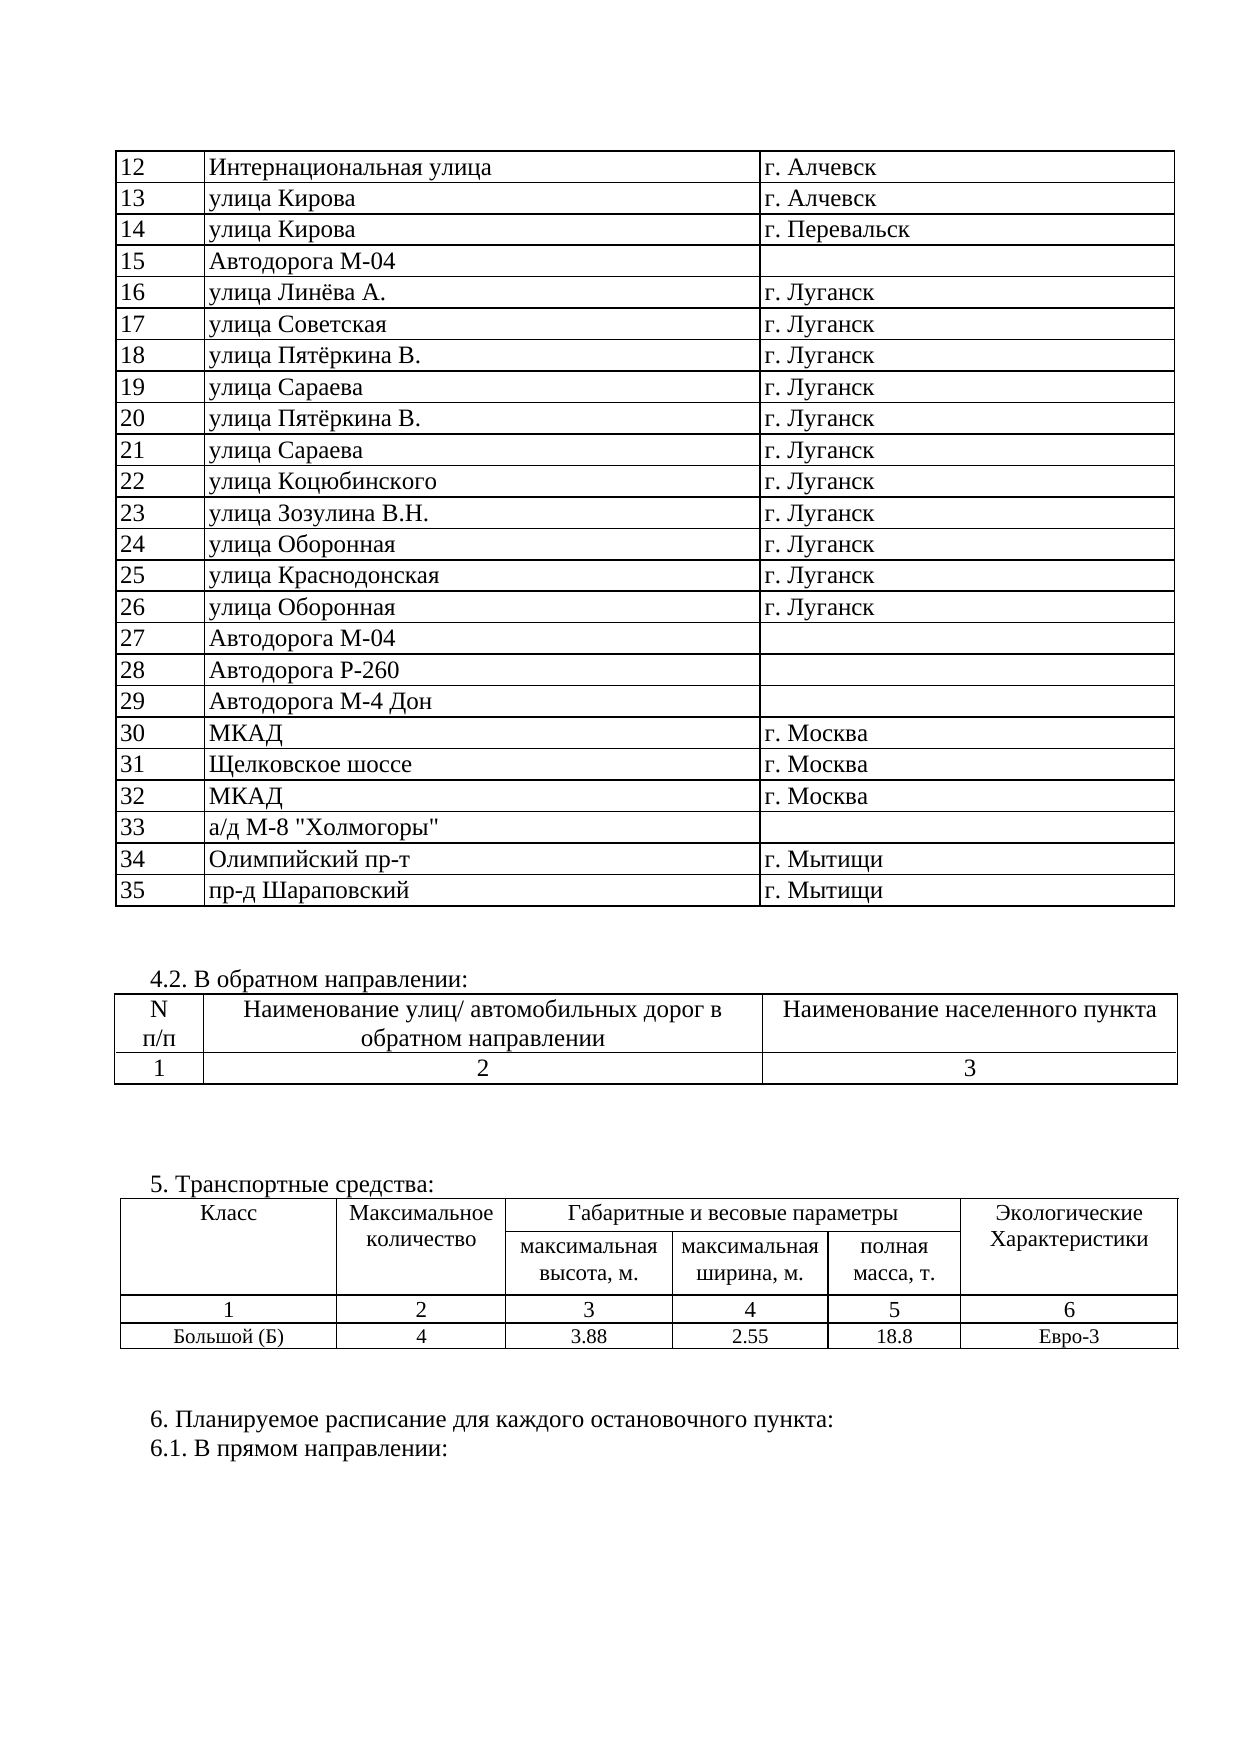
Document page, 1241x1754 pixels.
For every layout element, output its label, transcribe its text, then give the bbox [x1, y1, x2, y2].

table_cell г. Перевальск [761, 215, 1174, 244]
table_cell 1 [115, 1053, 203, 1083]
table_cell 28 [117, 655, 204, 685]
table_cell улица Сараева [205, 372, 759, 402]
table_cell г. Москва [761, 749, 1174, 779]
table_cell 4 [673, 1296, 827, 1322]
table_cell Олимпийский пр-т [205, 844, 759, 873]
table_cell г. Луганск [761, 309, 1174, 339]
table_cell 3 [506, 1296, 672, 1322]
table_cell 6 [961, 1296, 1177, 1322]
table_cell 18 [117, 340, 204, 370]
table_cell Автодорога М-04 [205, 246, 759, 276]
table_cell 2 [204, 1053, 762, 1083]
text 6.1. В прямом направлении: [150, 1433, 1090, 1462]
text 5. Транспортные средства: [150, 1169, 1090, 1197]
table_cell Евро-3 [961, 1324, 1177, 1348]
table_cell г. Луганск [761, 372, 1174, 402]
table_cell 14 [117, 215, 204, 244]
table_cell 4 [337, 1324, 505, 1348]
table_cell улица Сараева [205, 435, 759, 464]
table_cell улица Коцюбинского [205, 466, 759, 496]
table_cell г. Москва [761, 781, 1174, 811]
table_header Габаритные и весовые параметры [506, 1199, 960, 1231]
table_cell улица Пятёркина В. [205, 340, 759, 370]
table_cell 34 [117, 844, 204, 873]
table_cell г. Луганск [761, 498, 1174, 527]
table_cell г. Луганск [761, 561, 1174, 590]
table_cell Автодорога Р-260 [205, 655, 759, 685]
table_header N п/п [115, 995, 203, 1052]
table_cell 21 [117, 435, 204, 464]
table_cell 26 [117, 592, 204, 622]
table_cell полная масса, т. [829, 1232, 960, 1294]
table_cell 25 [117, 561, 204, 590]
table_cell 17 [117, 309, 204, 339]
table_cell 22 [117, 466, 204, 496]
table_cell Большой (Б) [121, 1324, 336, 1348]
table_cell 16 [117, 277, 204, 307]
table_cell г. Луганск [761, 435, 1174, 464]
table_cell [761, 246, 1174, 276]
table_cell [761, 686, 1174, 716]
table_cell [761, 812, 1174, 842]
table_cell г. Москва [761, 718, 1174, 748]
table_cell 35 [117, 875, 204, 905]
table_cell 5 [829, 1296, 960, 1322]
table_cell улица Зозулина В.Н. [205, 498, 759, 527]
table_cell г. Луганск [761, 403, 1174, 433]
table_cell г. Луганск [761, 340, 1174, 370]
table_cell г. Луганск [761, 277, 1174, 307]
table_cell 19 [117, 372, 204, 402]
table_cell г. Мытищи [761, 844, 1174, 873]
table_cell Интернациональная улица [205, 152, 759, 181]
table_cell г. Луганск [761, 592, 1174, 622]
table_cell улица Советская [205, 309, 759, 339]
table_cell [761, 623, 1174, 653]
table_cell МКАД [205, 781, 759, 811]
table_header Экологические Характеристики [961, 1199, 1177, 1294]
table_cell 29 [117, 686, 204, 716]
table_header Класс [121, 1199, 336, 1294]
table_cell г. Луганск [761, 529, 1174, 559]
table_header Максимальное количество [337, 1199, 505, 1294]
table_cell улица Оборонная [205, 529, 759, 559]
table_header Наименование населенного пункта [763, 995, 1177, 1052]
table_cell 18.8 [829, 1324, 960, 1348]
table_cell пр-д Шараповский [205, 875, 759, 905]
table_cell 3.88 [506, 1324, 672, 1348]
table_cell 2 [337, 1296, 505, 1322]
table_cell 30 [117, 718, 204, 748]
text 4.2. В обратном направлении: [150, 964, 1090, 993]
table_cell а/д М-8 "Холмогоры" [205, 812, 759, 842]
table_cell 24 [117, 529, 204, 559]
table_cell улица Линёва А. [205, 277, 759, 307]
table_cell 33 [117, 812, 204, 842]
text 6. Планируемое расписание для каждого остановочного пункта: [150, 1404, 1090, 1433]
table_cell 3 [763, 1052, 1177, 1083]
table_cell 15 [117, 246, 204, 276]
table_cell 32 [117, 781, 204, 811]
table_cell 23 [117, 498, 204, 527]
table_cell г. Алчевск [761, 152, 1174, 181]
table_cell улица Пятёркина В. [205, 403, 759, 433]
table_cell 13 [117, 183, 204, 213]
table_cell 12 [117, 152, 204, 181]
table_cell максимальная высота, м. [506, 1232, 672, 1294]
table_cell 1 [121, 1296, 336, 1322]
table_cell Автодорога М-4 Дон [205, 686, 759, 716]
table_cell 31 [117, 749, 204, 779]
table_cell г. Луганск [761, 466, 1174, 496]
table_cell улица Кирова [205, 215, 759, 244]
table_cell улица Краснодонская [205, 561, 759, 590]
table_cell улица Кирова [205, 183, 759, 213]
table_cell 20 [117, 403, 204, 433]
table_cell МКАД [205, 718, 759, 748]
table_cell Щелковское шоссе [205, 749, 759, 779]
table_cell улица Оборонная [205, 592, 759, 622]
table_cell Автодорога М-04 [205, 623, 759, 653]
table_cell [761, 655, 1174, 685]
table_header Наименование улиц/ автомобильных дорог в обратном направлении [204, 995, 762, 1052]
table_cell 27 [117, 623, 204, 653]
table_cell г. Алчевск [761, 183, 1174, 213]
table_cell 2.55 [673, 1324, 827, 1348]
table_cell максимальная ширина, м. [673, 1232, 827, 1294]
table_cell г. Мытищи [761, 875, 1174, 905]
